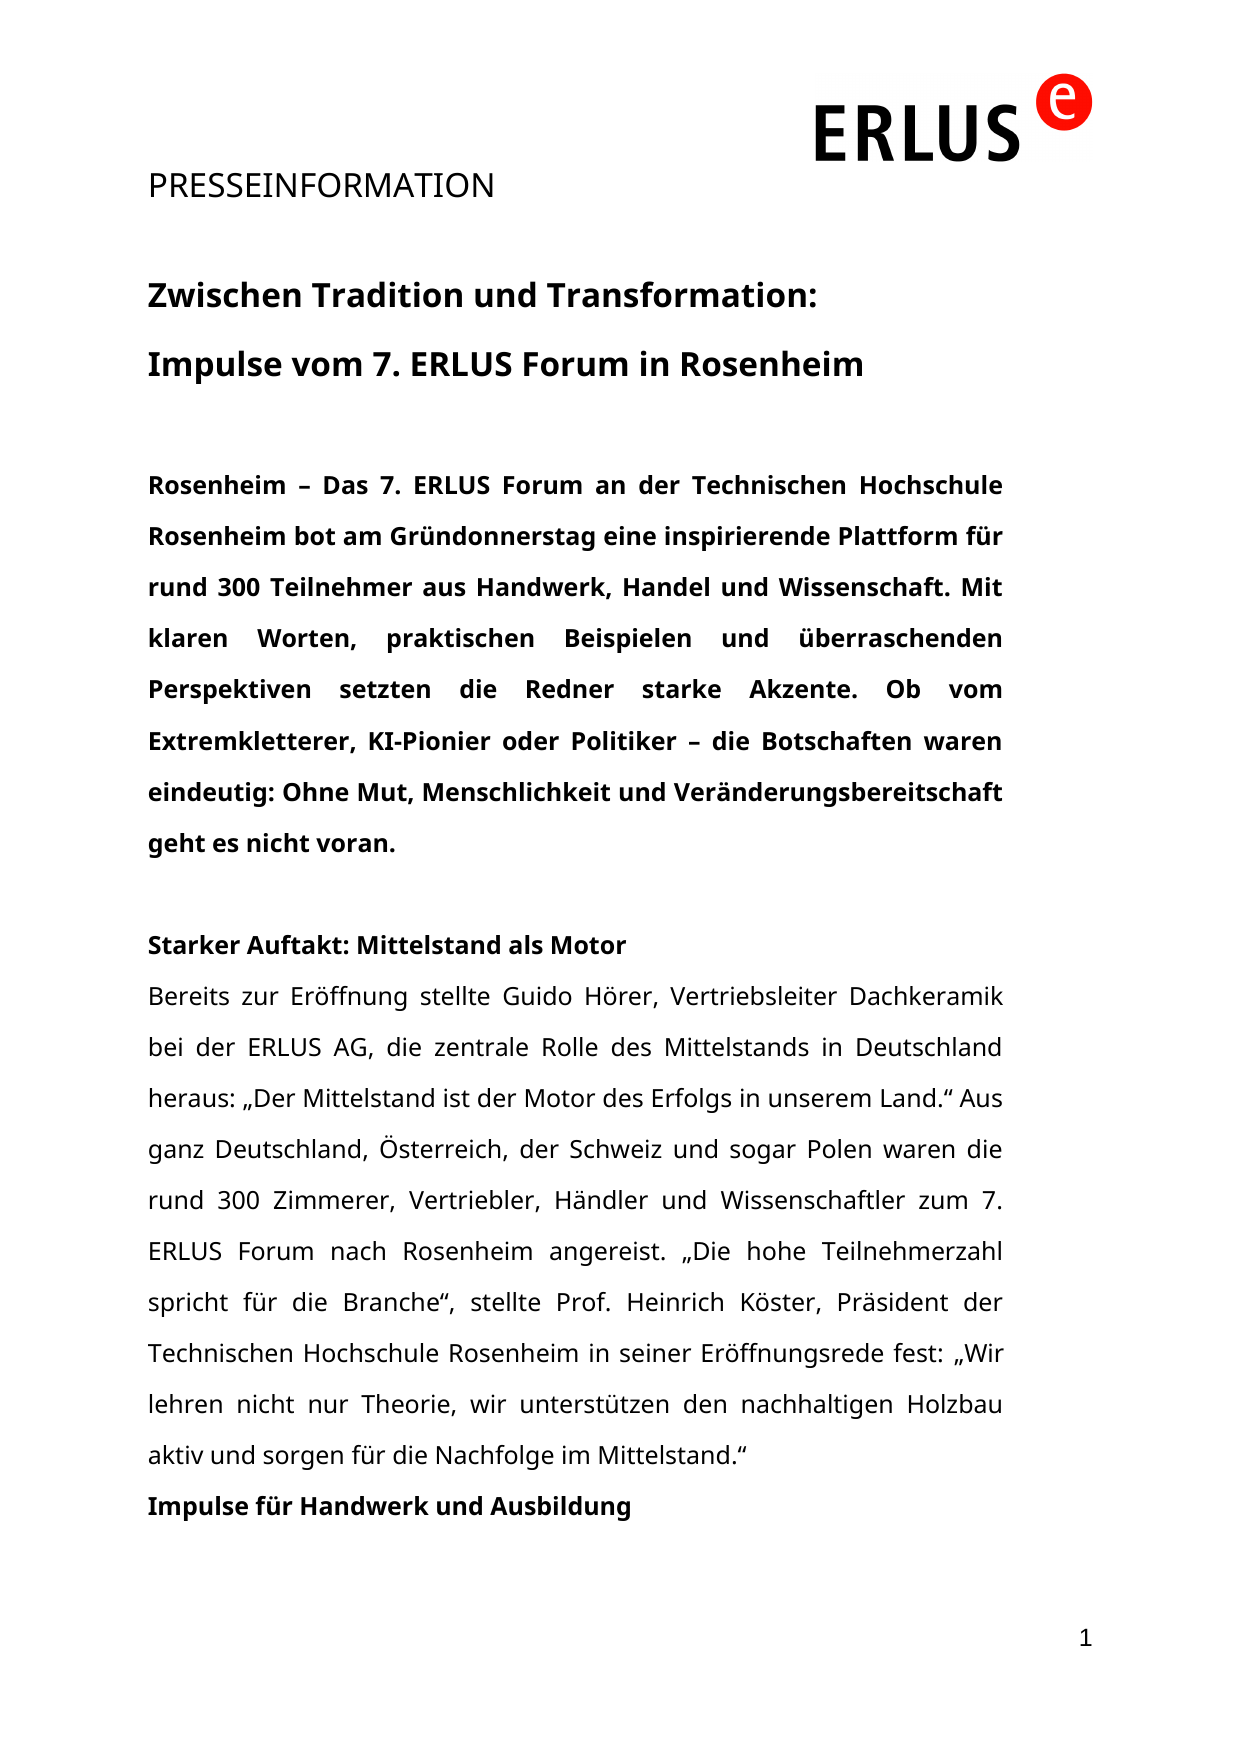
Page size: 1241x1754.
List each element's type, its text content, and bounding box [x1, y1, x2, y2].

text Starker Auftakt: Mittelstand als Motor [148, 927, 1004, 961]
text Impulse für Handwerk und Ausbildung [148, 1489, 1004, 1523]
picture [815, 73, 1093, 162]
text Rosenheim – Das 7. ERLUS Forum an der Technischen Hochschule Rosenheim bot am Gründonnerstag eine inspirierende Plattform für rund 300 Teilnehmer aus Handwerk, Handel und Wissenschaft. Mit klaren Worten, praktischen Beispielen und überraschenden Perspektiven setzten die Redner starke Akzente. Ob vom Extremkletterer, KI-Pionier oder Politiker – die Botschaften waren eindeutig: Ohne Mut, Menschlichkeit und Veränderungsbereitschaft geht es nicht voran. [148, 468, 1004, 859]
text Impulse vom 7. ERLUS Forum in Rosenheim [148, 340, 974, 386]
text Zwischen Tradition und Transformation: [148, 272, 974, 318]
text Bereits zur Eröffnung stellte Guido Hörer, Vertriebsleiter Dachkeramik bei der ERLUS AG, die zentrale Rolle des Mittelstands in Deutschland heraus: „Der Mittelstand ist der Motor des Erfolgs in unserem Land.“ Aus ganz Deutschland, Österreich, der Schweiz und sogar Polen waren die rund 300 Zimmerer, Vertriebler, Händler und Wissenschaftler zum 7. ERLUS Forum nach Rosenheim angereist. „Die hohe Teilnehmerzahl spricht für die Branche“, stellte Prof. Heinrich Köster, Präsident der Technischen Hochschule Rosenheim in seiner Eröffnungsrede fest: „Wir lehren nicht nur Theorie, wir unterstützen den nachhaltigen Holzbau aktiv und sorgen für die Nachfolge im Mittelstand.“ [148, 978, 1004, 1472]
